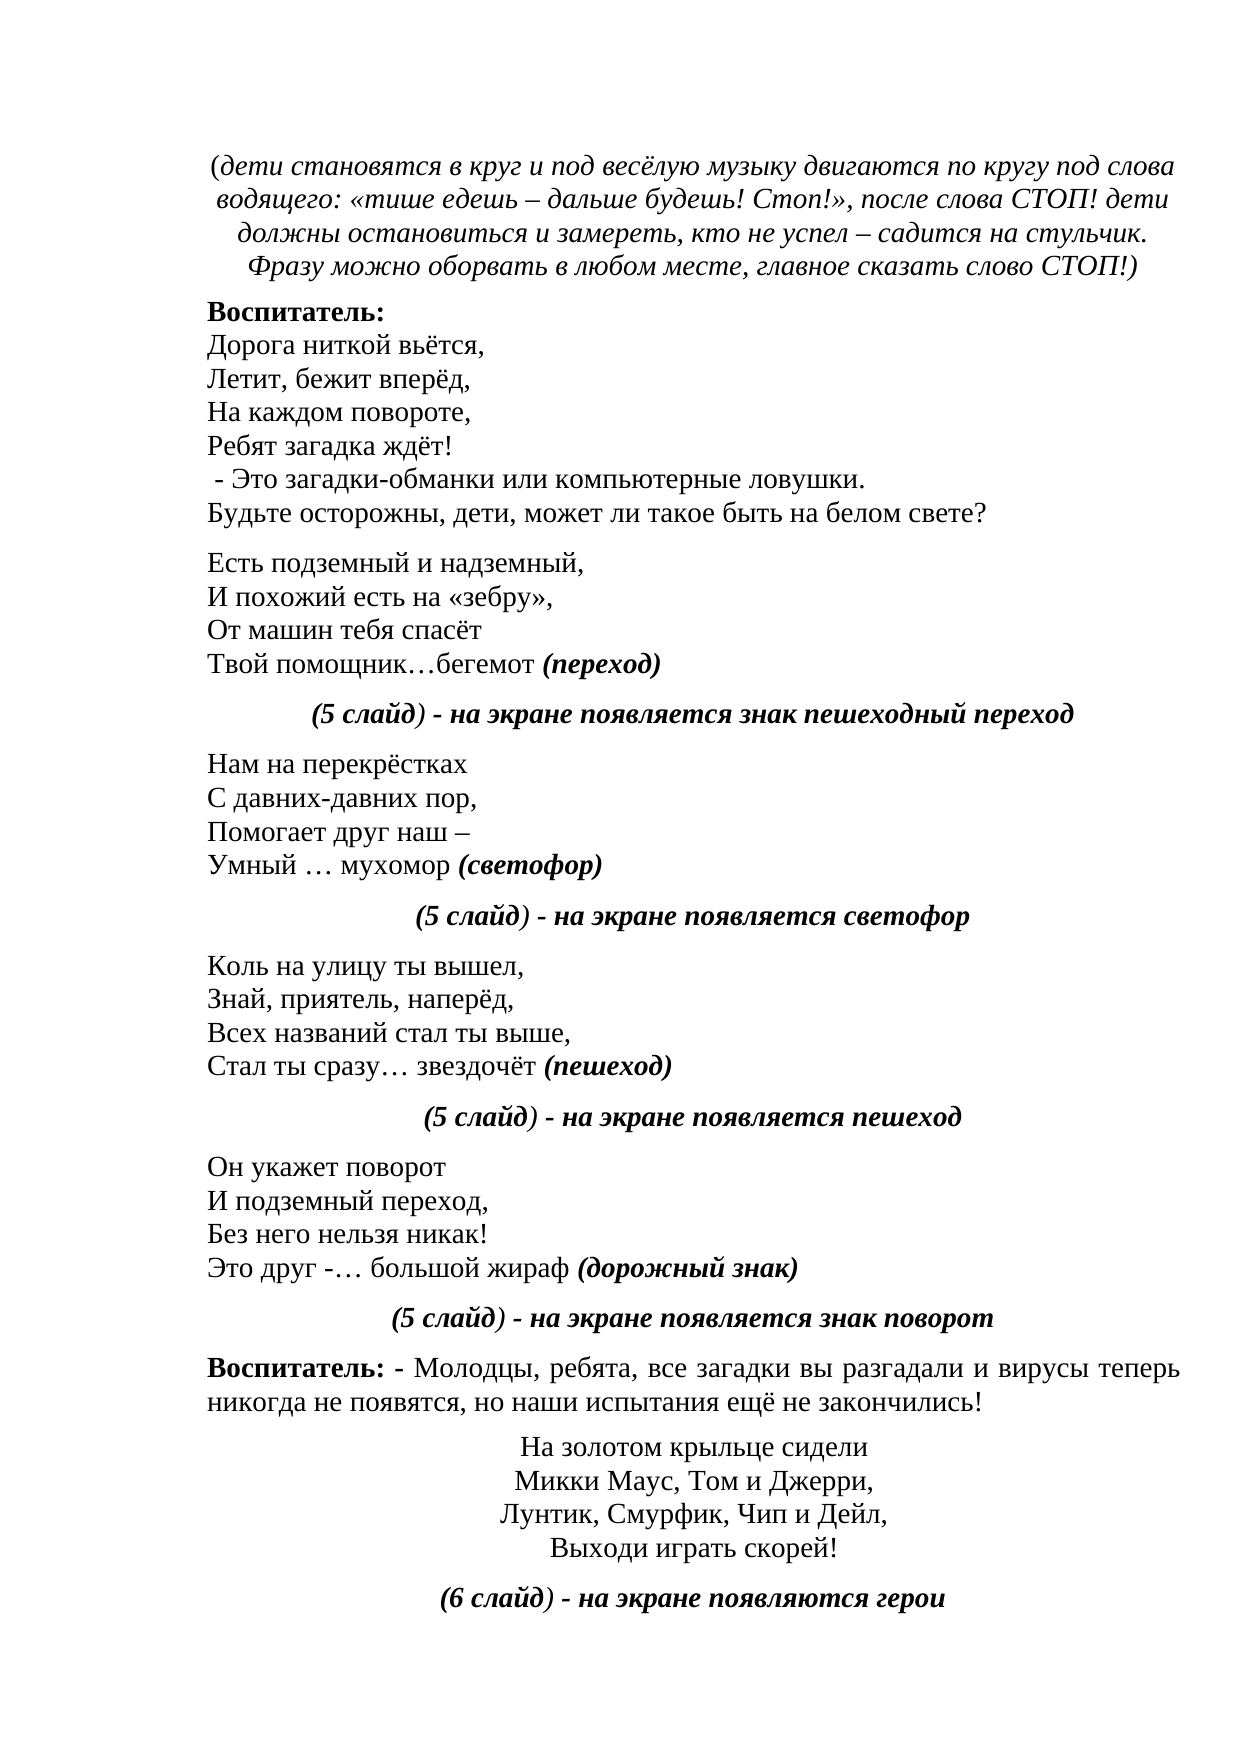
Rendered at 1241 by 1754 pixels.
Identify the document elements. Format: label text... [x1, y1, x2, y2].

text Ребят загадка ждёт! [207, 428, 1181, 462]
text Будьте осторожны, дети, может ли такое быть на белом свете? [207, 495, 1181, 529]
text Воспитатель: [207, 294, 1181, 327]
text И подземный переход, [207, 1183, 1181, 1216]
text (5 слайд) - на экране появляется знак пешеходный переход [207, 696, 1181, 730]
text На каждом повороте, [207, 394, 1181, 428]
text Микки Маус, Том и Джерри, [207, 1463, 1181, 1497]
text Лунтик, Смурфик, Чип и Дейл, [207, 1497, 1181, 1530]
text Это друг -… большой жираф (дорожный знак) [207, 1250, 1181, 1283]
text Знай, приятель, наперёд, [207, 981, 1181, 1015]
text Есть подземный и надземный, [207, 545, 1181, 579]
text С давних-давних пор, [207, 780, 1181, 814]
text - Это загадки-обманки или компьютерные ловушки. [207, 462, 1181, 495]
text (5 слайд) - на экране появляется светофор [207, 898, 1181, 931]
text Он укажет поворот [207, 1149, 1181, 1183]
text (дети становятся в круг и под весёлую музыку двигаются по кругу под слова водящего: «тише едешь – дальше будешь! Стоп!», после слова СТОП! дети должны остановиться и замереть, кто не успел – садится на стульчик. Фразу можно оборвать в любом месте, главное сказать слово СТОП!) [207, 148, 1181, 282]
text Всех названий стал ты выше, [207, 1015, 1181, 1048]
text (5 слайд) - на экране появляется знак поворот [207, 1300, 1181, 1334]
text Помогает друг наш – [207, 814, 1181, 847]
text Стал ты сразу… звездочёт (пешеход) [207, 1048, 1181, 1082]
text Летит, бежит вперёд, [207, 361, 1181, 394]
text Без него нельзя никак! [207, 1216, 1181, 1250]
text От машин тебя спасёт [207, 612, 1181, 646]
text (5 слайд) - на экране появляется пешеход [207, 1099, 1181, 1132]
text (6 слайд) - на экране появляются герои [207, 1580, 1181, 1614]
text Выходи играть скорей! [207, 1530, 1181, 1564]
text Твой помощник…бегемот (переход) [207, 646, 1181, 679]
text Коль на улицу ты вышел, [207, 948, 1181, 981]
text Умный … мухомор (светофор) [207, 847, 1181, 881]
text Дорога ниткой вьётся, [207, 327, 1181, 361]
text И похожий есть на «зебру», [207, 579, 1181, 612]
text На золотом крыльце сидели [207, 1429, 1181, 1463]
text Нам на перекрёстках [207, 747, 1181, 780]
text Воспитатель: - Молодцы, ребята, все загадки вы разгадали и вирусы теперь никогда не появятся, но наши испытания ещё не закончились! [207, 1350, 1181, 1417]
